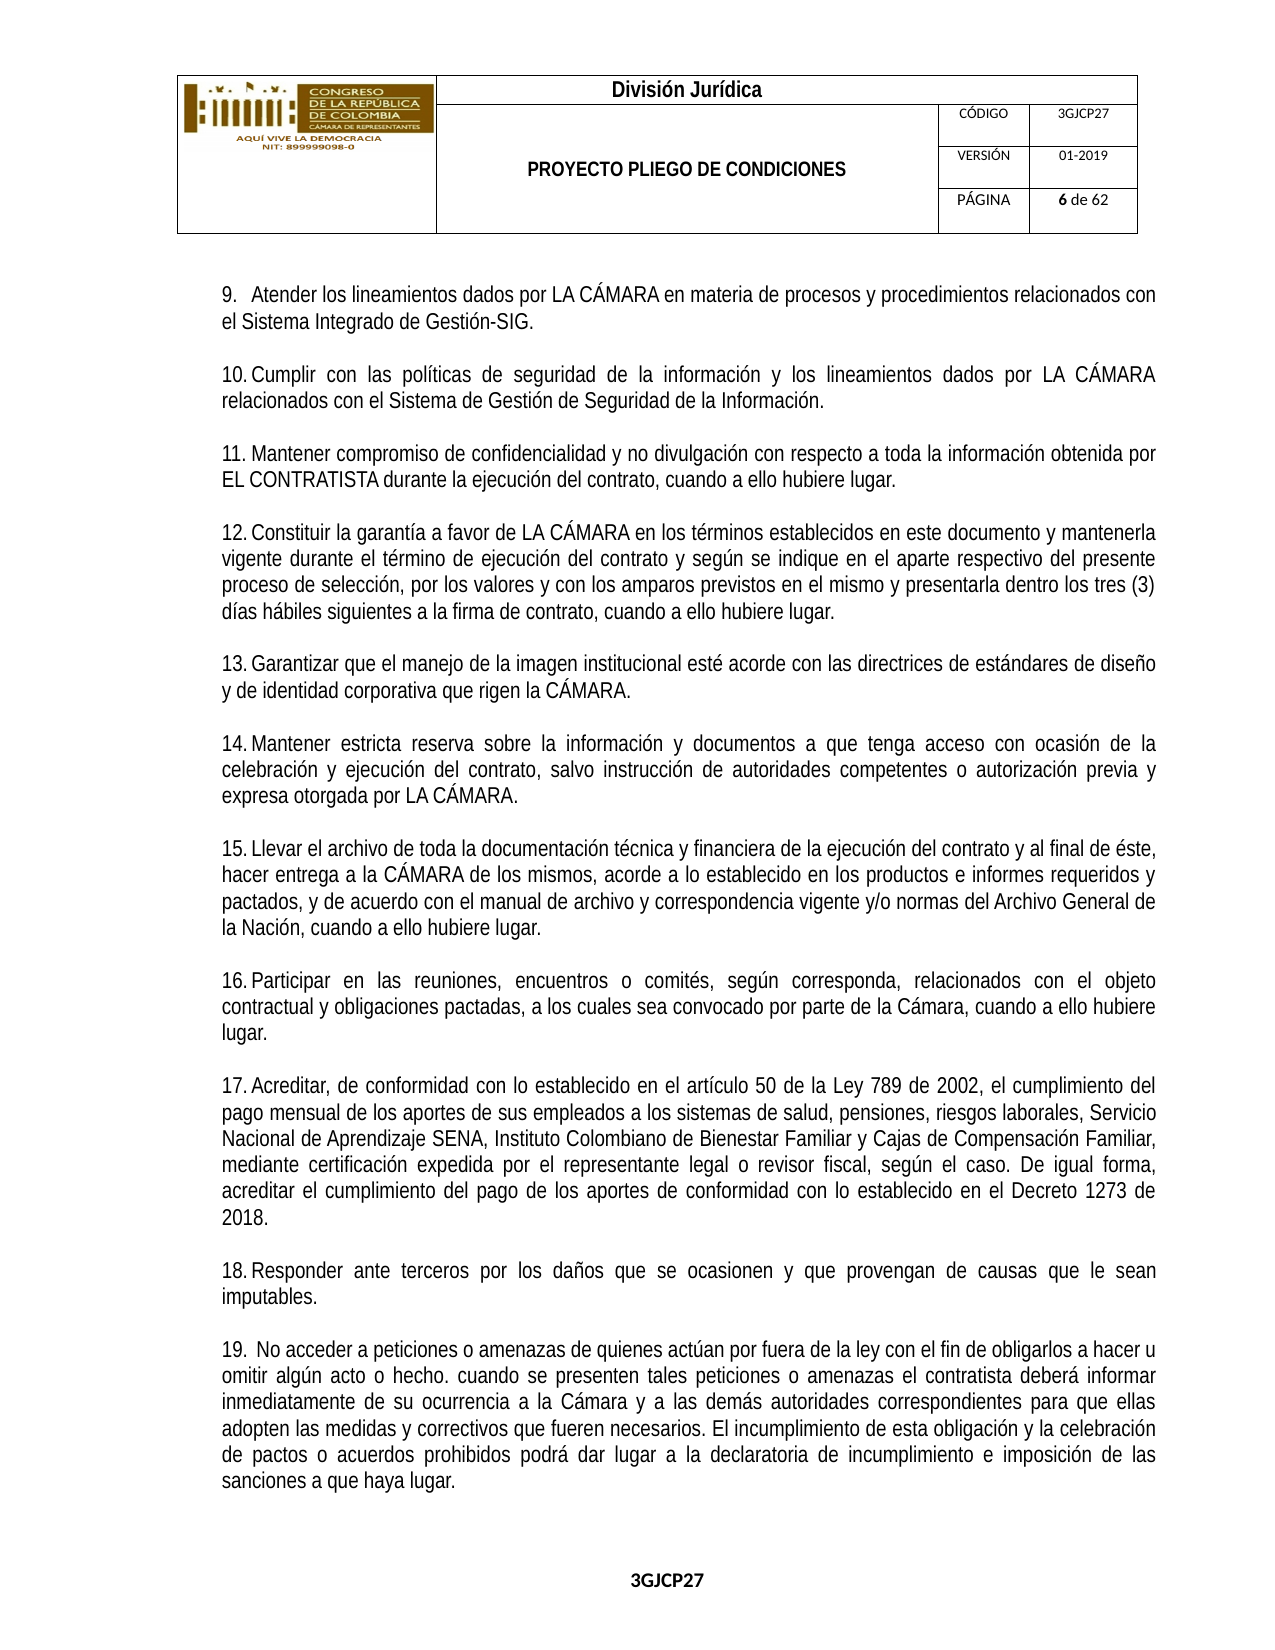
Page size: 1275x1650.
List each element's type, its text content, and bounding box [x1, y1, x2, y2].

list Llevar el archivo de toda la documentación técnica y financiera de la ejecución del contrato y al final de éste, hacer entrega a la CÁMARA de los mismos, acorde a lo establecido en los productos e informes requeridos y pactados, y de acuerdo con el manual de archivo y correspondencia vigente y/o normas del Archivo General de la Nación, cuando a ello hubiere lugar. [222, 835, 1157, 940]
list Participar en las reuniones, encuentros o comités, según corresponda, relacionados con el objeto contractual y obligaciones pactadas, a los cuales sea convocado por parte de la Cámara, cuando a ello hubiere lugar. [222, 967, 1157, 1046]
list Acreditar, de conformidad con lo establecido en el artículo 50 de la Ley 789 de 2002, el cumplimiento del pago mensual de los aportes de sus empleados a los sistemas de salud, pensiones, riesgos laborales, Servicio Nacional de Aprendizaje SENA, Instituto Colombiano de Bienestar Familiar y Cajas de Compensación Familiar, mediante certificación expedida por el representante legal o revisor fiscal, según el caso. De igual forma, acreditar el cumplimiento del pago de los aportes de conformidad con lo establecido en el Decreto 1273 de 2018. [222, 1072, 1157, 1230]
list Mantener compromiso de confidencialidad y no divulgación con respecto a toda la información obtenida por EL CONTRATISTA durante la ejecución del contrato, cuando a ello hubiere lugar. [222, 439, 1157, 492]
picture [183, 81, 435, 152]
list Mantener estricta reserva sobre la información y documentos a que tenga acceso con ocasión de la celebración y ejecución del contrato, salvo instrucción de autoridades competentes o autorización previa y expresa otorgada por LA CÁMARA. [222, 729, 1157, 808]
list Constituir la garantía a favor de LA CÁMARA en los términos establecidos en este documento y mantenerla vigente durante el término de ejecución del contrato y según se indique en el aparte respectivo del presente proceso de selección, por los valores y con los amparos previstos en el mismo y presentarla dentro los tres (3) días hábiles siguientes a la firma de contrato, cuando a ello hubiere lugar. [222, 519, 1157, 624]
list No acceder a peticiones o amenazas de quienes actúan por fuera de la ley con el fin de obligarlos a hacer u omitir algún acto o hecho. cuando se presenten tales peticiones o amenazas el contratista deberá informar inmediatamente de su ocurrencia a la Cámara y a las demás autoridades correspondientes para que ellas adopten las medidas y correctivos que fueren necesarios. El incumplimiento de esta obligación y la celebración de pactos o acuerdos prohibidos podrá dar lugar a la declaratoria de incumplimiento e imposición de las sanciones a que haya lugar. [222, 1336, 1157, 1494]
list Responder ante terceros por los daños que se ocasionen y que provengan de causas que le sean imputables. [222, 1257, 1157, 1309]
list Atender los lineamientos dados por LA CÁMARA en materia de procesos y procedimientos relacionados con el Sistema Integrado de Gestión-SIG. [222, 281, 1157, 334]
list Cumplir con las políticas de seguridad de la información y los lineamientos dados por LA CÁMARA relacionados con el Sistema de Gestión de Seguridad de la Información. [222, 361, 1157, 413]
list Garantizar que el manejo de la imagen institucional esté acorde con las directrices de estándares de diseño y de identidad corporativa que rigen la CÁMARA. [222, 650, 1157, 703]
